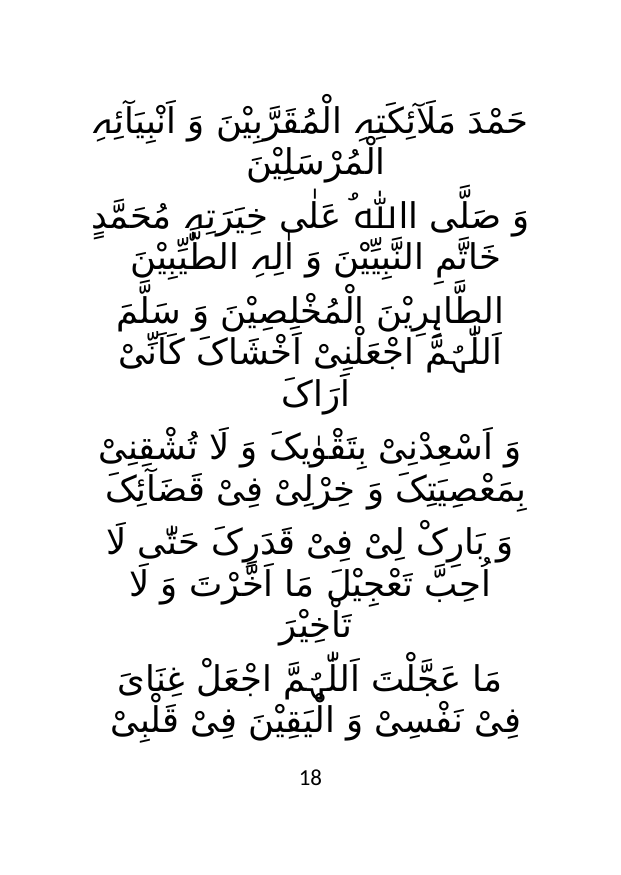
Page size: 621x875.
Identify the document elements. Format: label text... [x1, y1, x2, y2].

text وَ صَلَّی اﷲُ عَلٰی خِیَرَتِہٖ مُحَمَّدٍ خَاتَّمِ النَّبِیِّیْنَ وَ اٰلِہِ الطَّیِّبِیْنَ [90, 196, 530, 278]
text وَ بَارِکْ لِیْ فِیْ قَدَرِکَ حَتّٰی لَا اُحِبَّ تَعْجِیْلَ مَا اَخَّرْتَ وَ لَا تَاْخِیْرَ [90, 522, 530, 646]
text حَمْدَ مَلَآئِکَتِہِ الْمُقَرَّبِیْنَ وَ اَنْبِیَآئِہِ الْمُرْسَلِیْنَ [90, 101, 530, 183]
text مَا عَجَّلْتَ اَللّٰہُمَّ اجْعَلْ غِنَایَ فِیْ نَفْسِیْ وَ الْیَقِیْنَ فِیْ قَلْبِیْ [90, 658, 530, 741]
text وَ اَسْعِدْنِیْ بِتَقْوٰیکَ وَ لَا تُشْقِنِیْ بِمَعْصِیَتِکَ وَ خِرْلِیْ فِیْ قَضَآئِکَ [90, 427, 530, 509]
text الطَّاہِرِیْنَ الْمُخْلِصِیْنَ وَ سَلَّمَ اَللّٰہُمَّ اجْعَلْنِیْ اَخْشَاکَ کَاَنِّیْ اَرَاکَ [90, 291, 530, 414]
